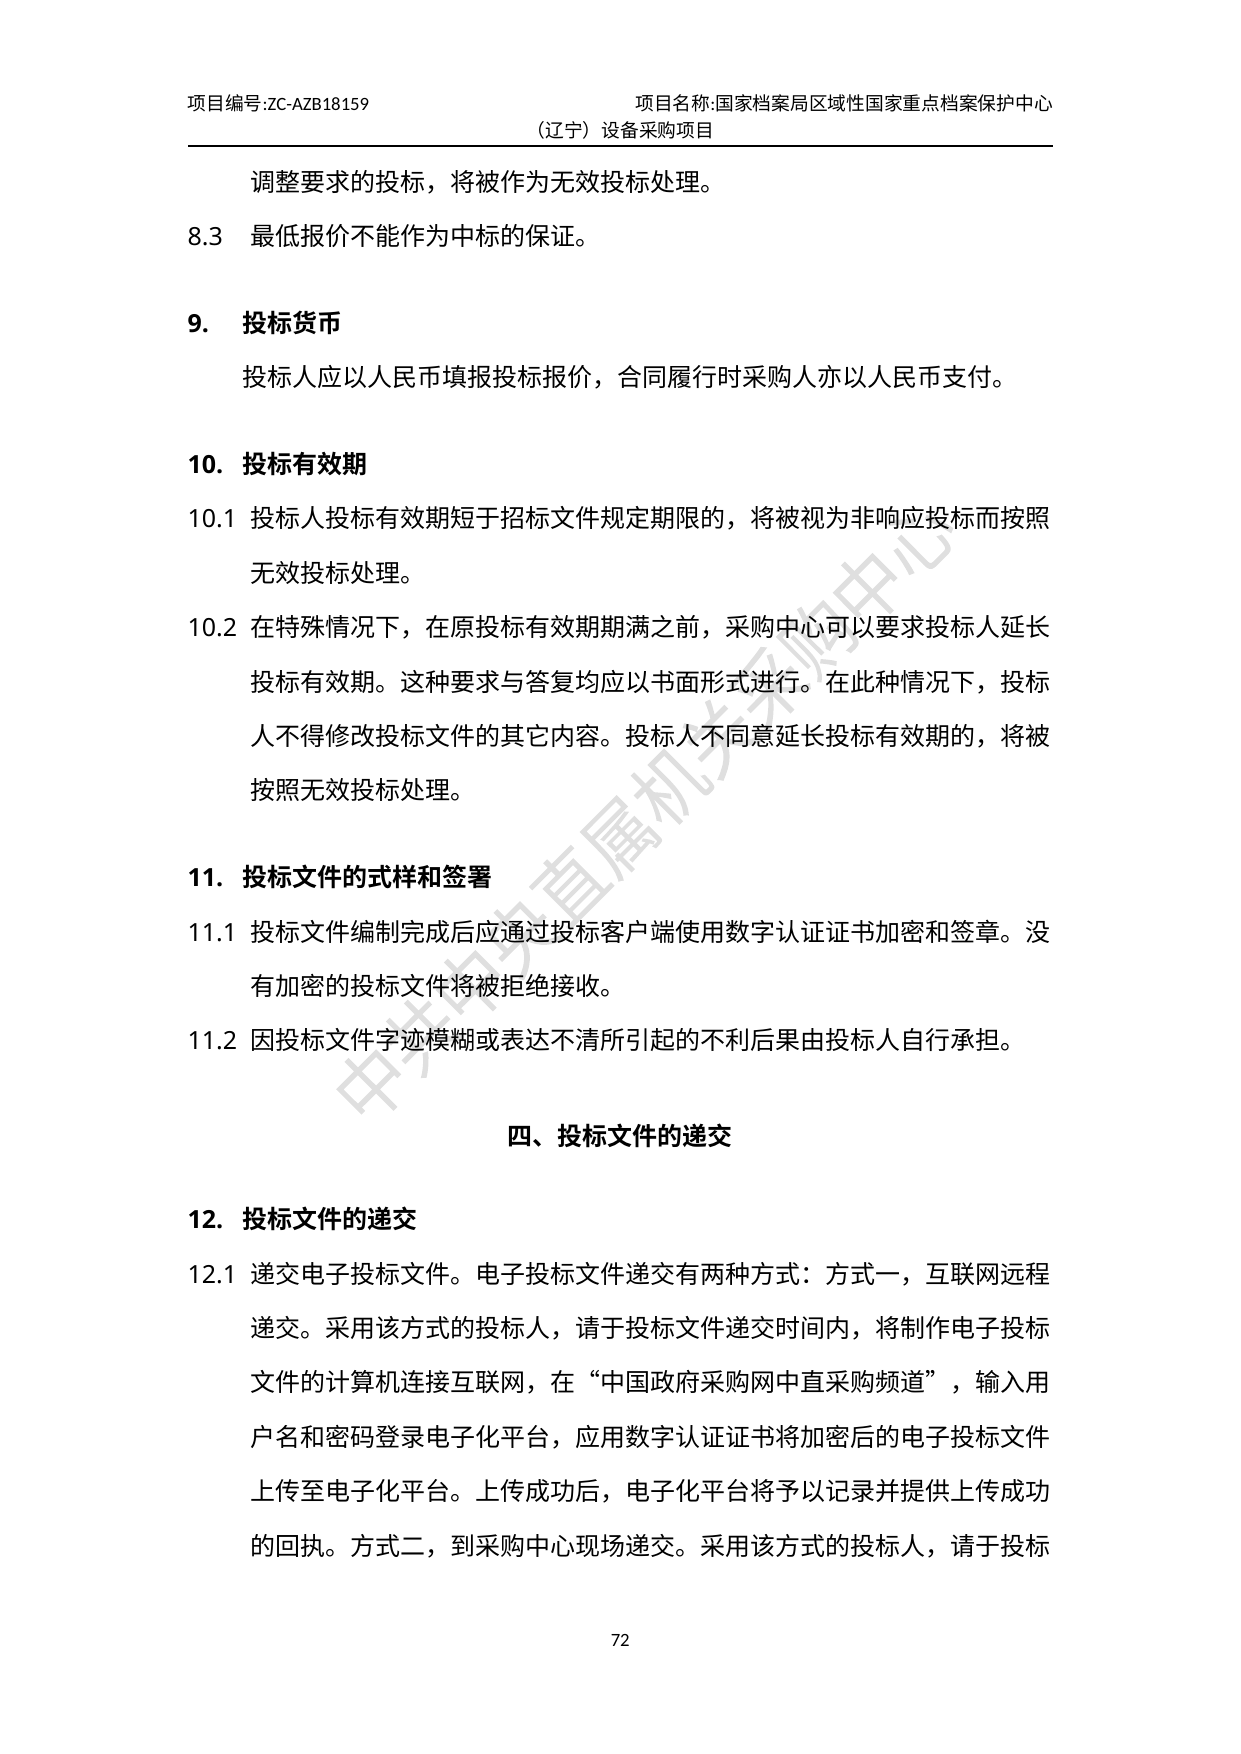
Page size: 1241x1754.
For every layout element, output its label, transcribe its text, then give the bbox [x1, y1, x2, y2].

list 投标人投标有效期短于招标文件规定期限的，将被视为非响应投标而按照无效投标处理。 [187, 499, 1053, 589]
list 投标文件编制完成后应通过投标客户端使用数字认证证书加密和签章。没有加密的投标文件将被拒绝接收。 [187, 912, 1053, 1003]
list 因投标文件字迹模糊或表达不清所引起的不利后果由投标人自行承担。 [187, 1021, 1053, 1057]
list 投标文件的式样和签署 [187, 858, 1053, 894]
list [187, 1254, 1053, 1562]
list 投标货币 [187, 303, 1053, 339]
text 投标人应以人民币填报投标报价，合同履行时采购人亦以人民币支付。 [187, 358, 1053, 394]
list 投标文件的递交 [187, 1200, 1053, 1236]
list 最低报价不能作为中标的保证。 [187, 216, 1053, 253]
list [187, 162, 1053, 198]
subtitle 四、投标文件的递交 [186, 1102, 1053, 1167]
list 投标有效期 [187, 444, 1053, 481]
list 在特殊情况下，在原投标有效期期满之前，采购中心可以要求投标人延长投标有效期。这种要求与答复均应以书面形式进行。在此种情况下，投标人不得修改投标文件的其它内容。投标人不同意延长投标有效期的，将被按照无效投标处理。 [187, 608, 1053, 807]
